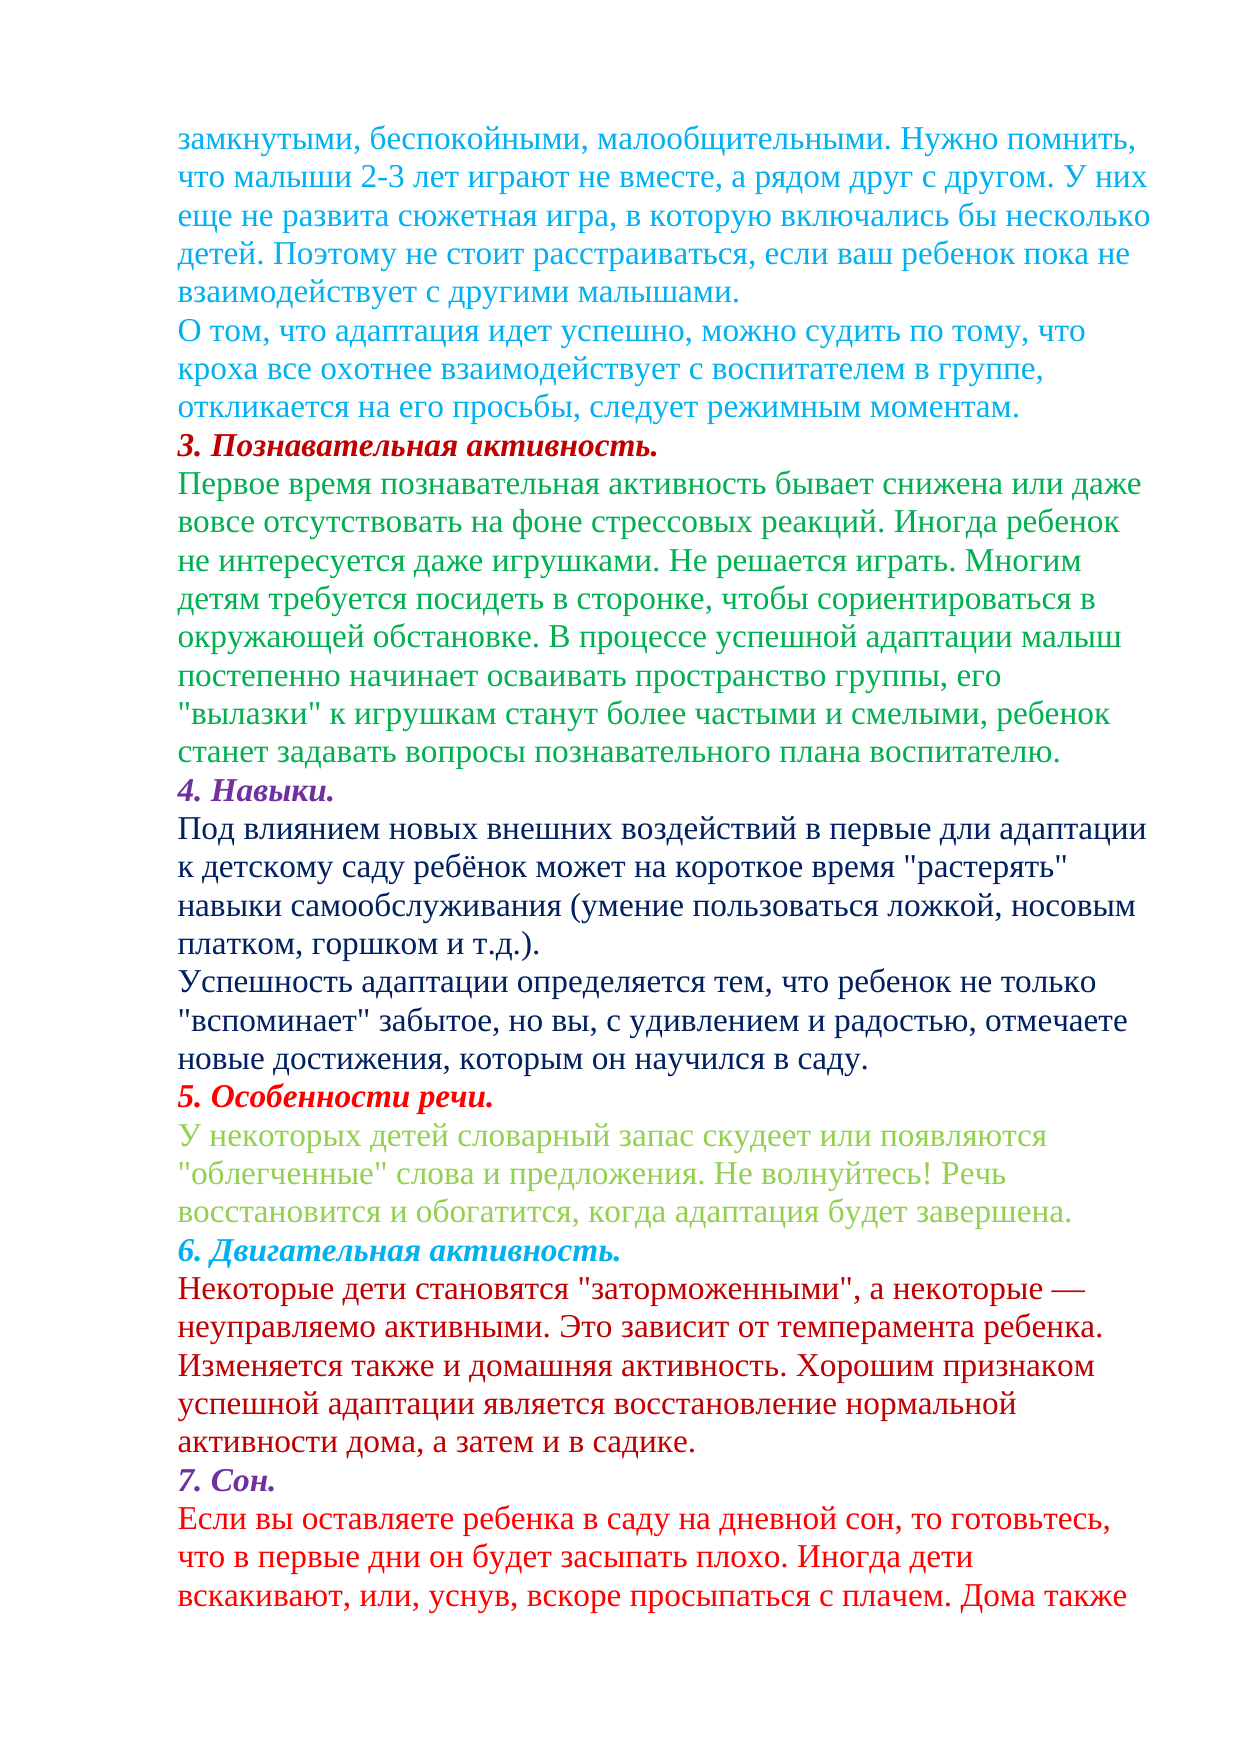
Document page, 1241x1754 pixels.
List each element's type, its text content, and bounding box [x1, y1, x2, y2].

text 6. Двигательная активность. [177, 1230, 1152, 1268]
text Некоторые дети становятся "заторможенными", а некоторые — неуправляемо активными. Это зависит от темперамента ребенка. Изменяется также и домашняя активность. Хорошим признаком успешной адаптации является восстановление нормальной активности дома, а затем и в садике. [177, 1268, 1152, 1460]
text Первое время познавательная активность бывает снижена или даже вовсе отсутствовать на фоне стрессовых реакций. Иногда ребенок не интересуется даже игрушками. Не решается играть. Многим детям требуется посидеть в сторонке, чтобы сориентироваться в окружающей обстановке. В процессе успешной адаптации малыш постепенно начинает осваивать пространство группы, его "вылазки" к игрушкам станут более частыми и смелыми, ребенок станет задавать вопросы познавательного плана воспитателю. [177, 463, 1152, 770]
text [177, 1498, 1152, 1613]
text 4. Навыки. [177, 770, 1152, 808]
text Под влиянием новых внешних воздействий в первые дли адаптации к детскому саду ребёнок может на короткое время "растерять" навыки самообслуживания (умение пользоваться ложкой, носовым платком, горшком и т.д.). [177, 808, 1152, 961]
text 3. Познавательная активность. [177, 425, 1152, 463]
text Успешность адаптации определяется тем, что ребенок не только "вспоминает" забытое, но вы, с удивлением и радостью, отмечаете новые достижения, которым он научился в саду. [177, 961, 1152, 1076]
text О том, что адаптация идет успешно, можно судить по тому, что кроха все охотнее взаимодействует с воспитателем в группе, откликается на его просьбы, следует режимным моментам. [177, 310, 1152, 425]
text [177, 118, 1152, 310]
text 5. Особенности речи. [177, 1076, 1152, 1115]
text 7. Сон. [177, 1460, 1152, 1498]
text У некоторых детей словарный запас скудеет или появляются "облегченные" слова и предложения. Не волнуйтесь! Речь восстановится и обогатится, когда адаптация будет завершена. [177, 1115, 1152, 1230]
